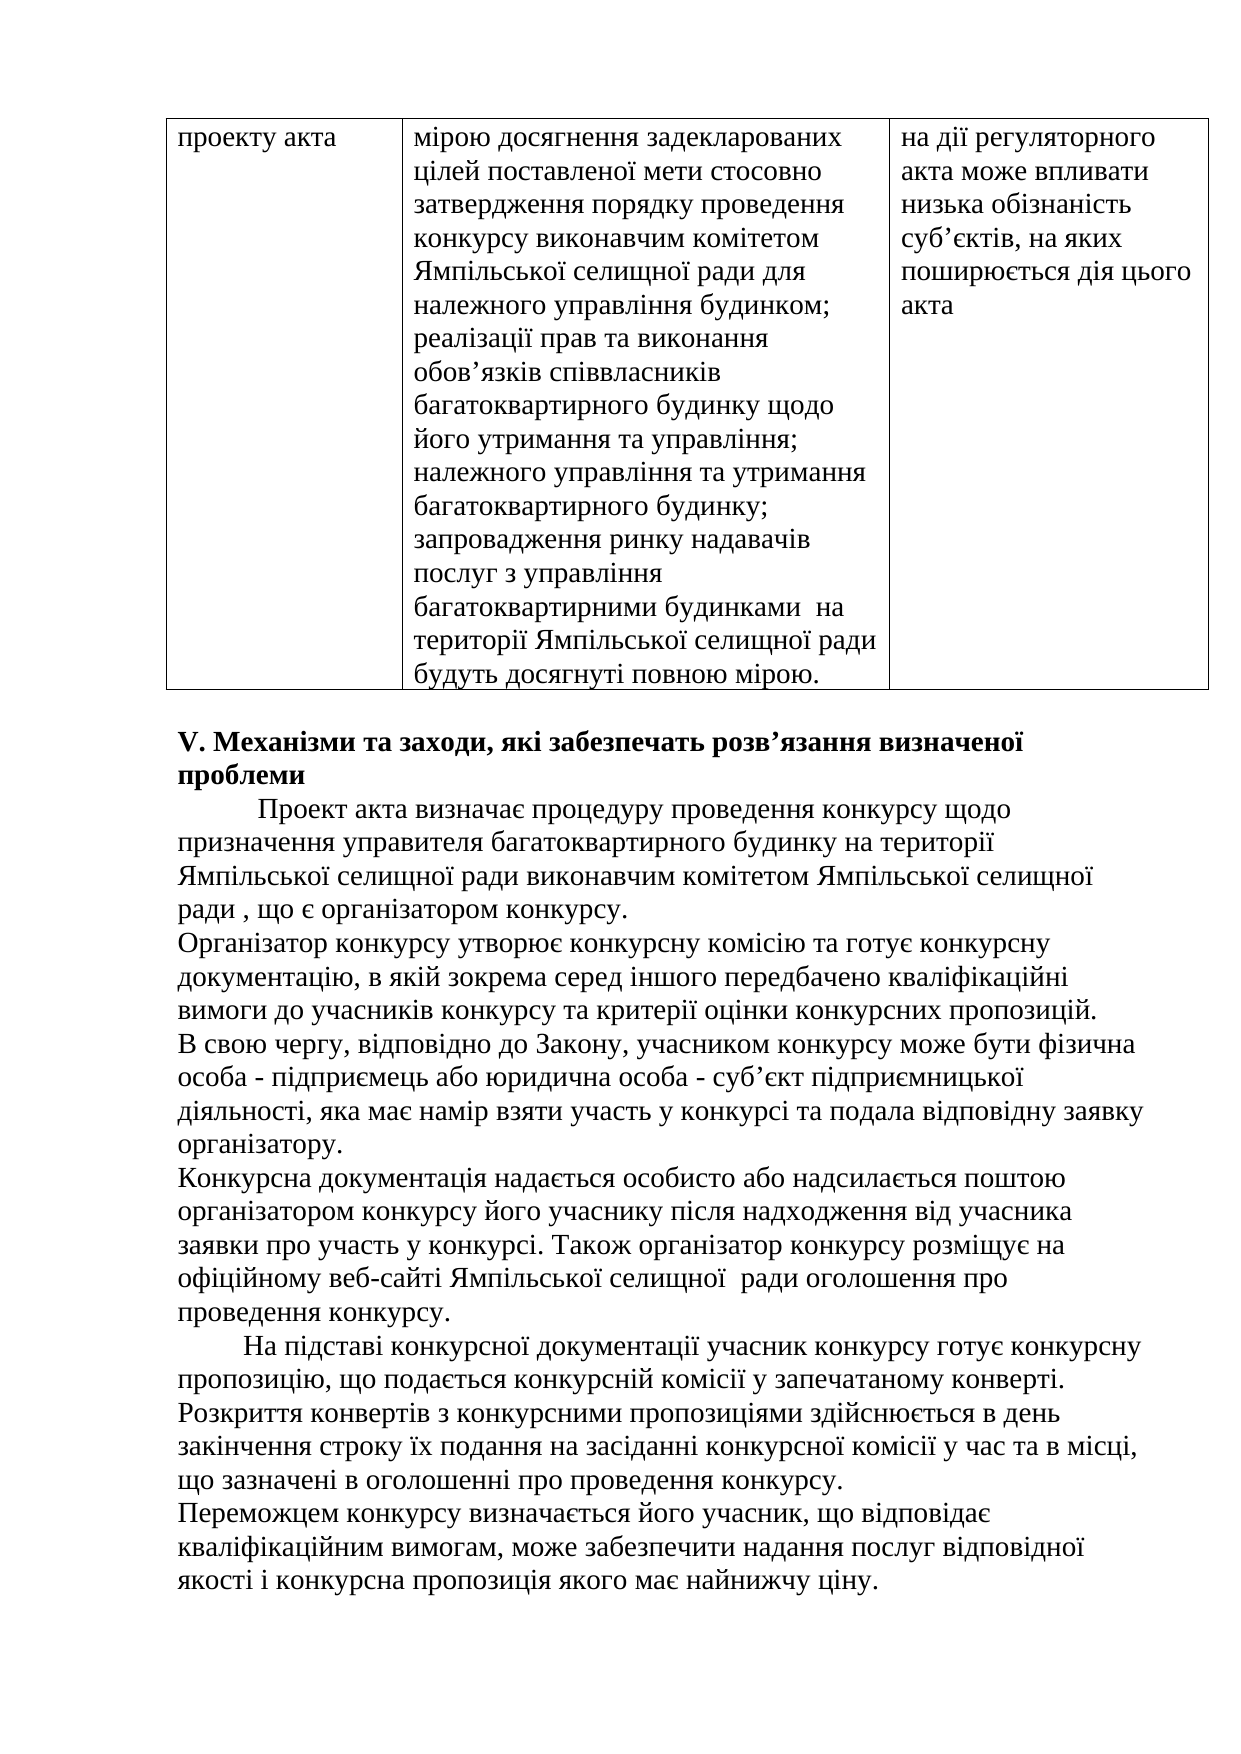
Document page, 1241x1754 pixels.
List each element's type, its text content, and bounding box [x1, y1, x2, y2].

text Розкриття конвертів з конкурсними пропозиціями здійснюється в день закінчення строку їх подання на засіданні конкурсної комісії у час та в місці, що зазначені в оголошенні про проведення конкурсу. [177, 1395, 1152, 1495]
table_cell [403, 119, 889, 689]
text Конкурсна документація надається особисто або надсилається поштою організатором конкурсу його учаснику після надходження від учасника заявки про участь у конкурсі. Також організатор конкурсу розміщує на офіційному веб-сайті Ямпільської селищної ради оголошення про проведення конкурсу. [177, 1160, 1152, 1328]
text Організатор конкурсу утворює конкурсну комісію та готує конкурсну документацію, в якій зокрема серед іншого передбачено кваліфікаційні вимоги до учасників конкурсу та критерії оцінки конкурсних пропозицій. [177, 925, 1152, 1026]
text Переможцем конкурсу визначається його учасник, що відповідає кваліфікаційним вимогам, може забезпечити надання послуг відповідної якості і конкурсна пропозиція якого має найнижчу ціну. [177, 1495, 1152, 1596]
text На підставі конкурсної документації учасник конкурсу готує конкурсну пропозицію, що подається конкурсній комісії у запечатаному конверті. [177, 1328, 1152, 1395]
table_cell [890, 119, 1208, 689]
text Проект акта визначає процедуру проведення конкурсу щодо призначення управителя багатоквартирного будинку на території Ямпільської селищної ради виконавчим комітетом Ямпільської селищної ради , що є організатором конкурсу. [177, 791, 1152, 925]
text В свою чергу, відповідно до Закону, учасником конкурсу може бути фізична особа - підприємець або юридична особа - суб’єкт підприємницької діяльності, яка має намір взяти участь у конкурсі та подала відповідну заявку організатору. [177, 1026, 1152, 1160]
text V. Механізми та заходи, які забезпечать розв’язання визначеної проблеми [177, 724, 1152, 791]
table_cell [167, 119, 402, 689]
